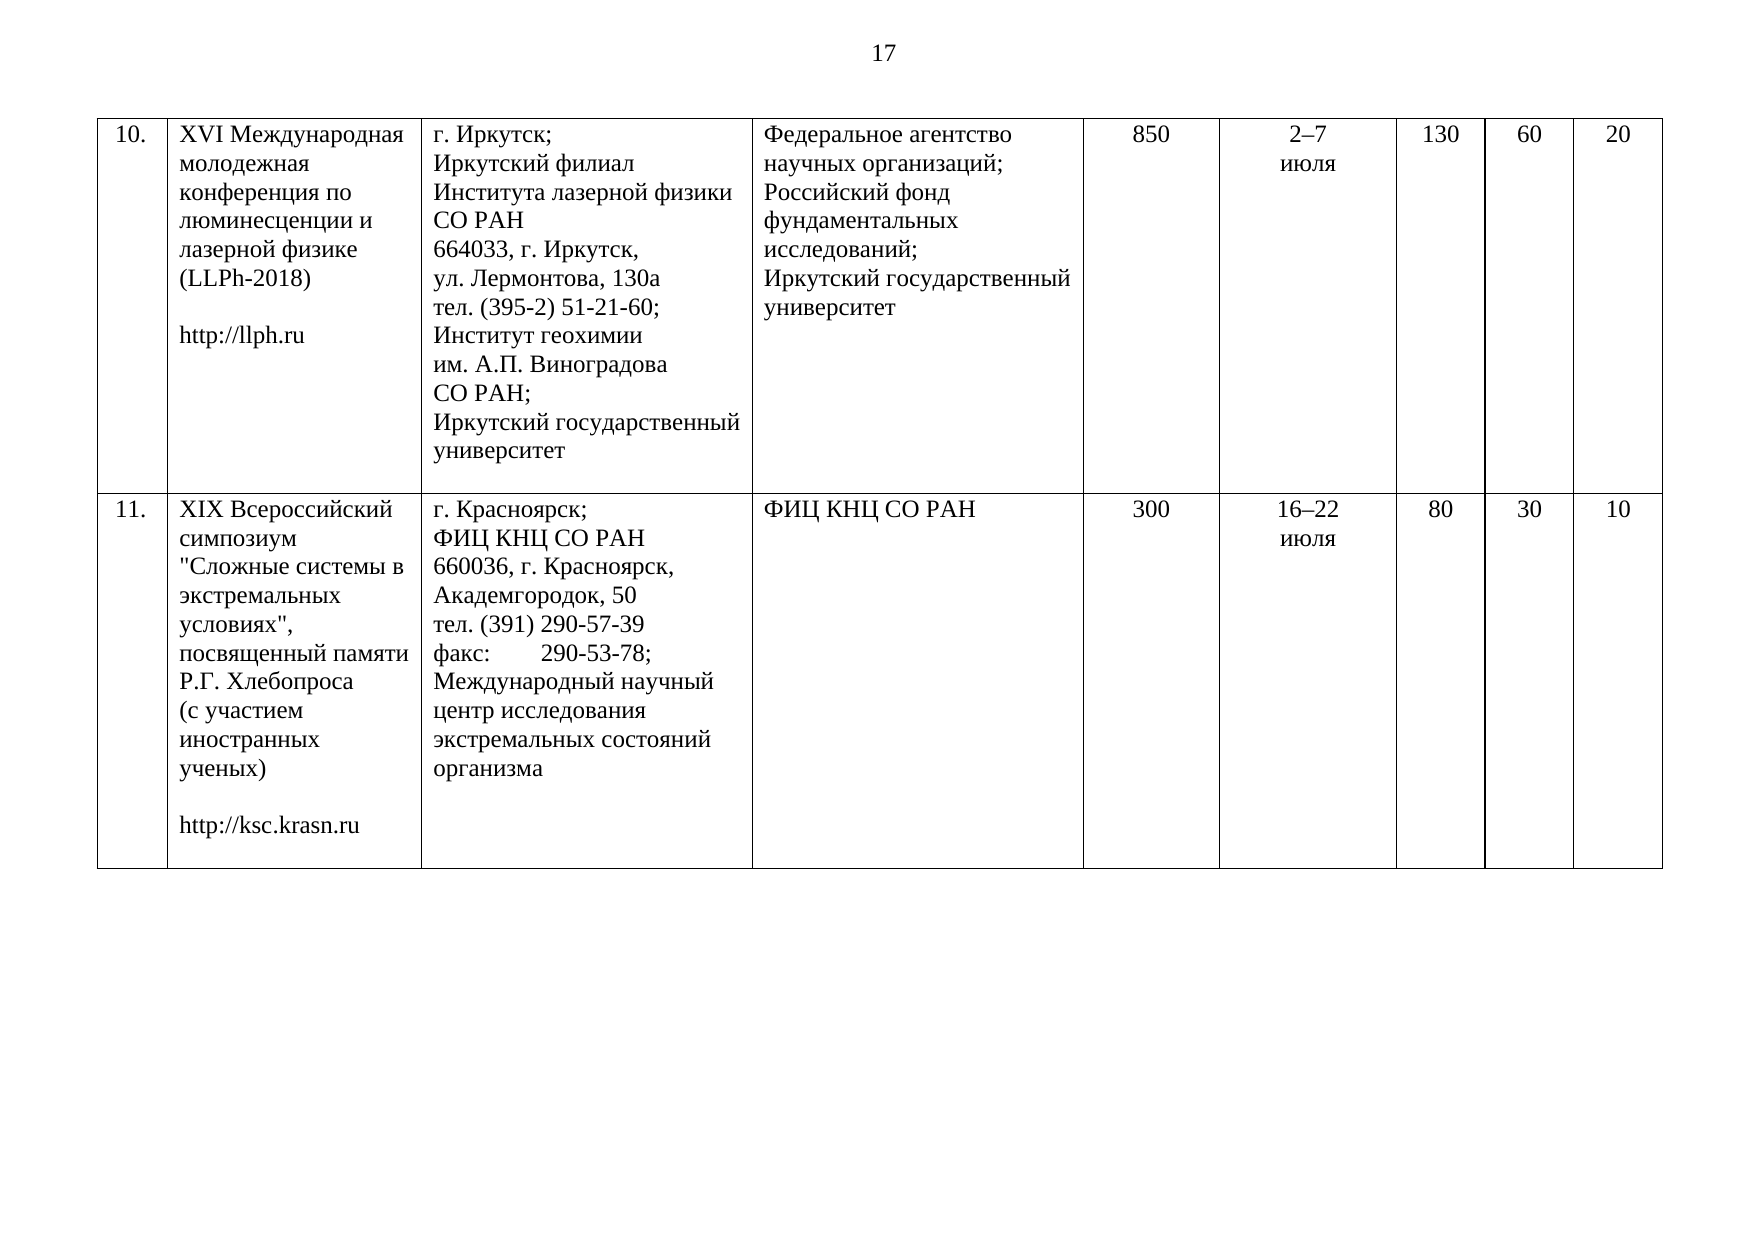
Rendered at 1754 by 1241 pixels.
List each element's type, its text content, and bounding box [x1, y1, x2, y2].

table_cell г. Иркутск; Иркутский филиал Института лазерной физики СО РАН 664033, г. Иркутск, ул. Лермонтова, 130а тел. (395-2) 51-21-60; Институт геохимии им. А.П. Виноградова СО РАН; Иркутский государственный университет [422, 119, 752, 493]
table_cell [98, 119, 167, 493]
table_cell 300 [1084, 494, 1219, 868]
table_cell 850 [1084, 119, 1219, 493]
table_cell XVI Международная молодежная конференция по люминесценции и лазерной физике (LLPh-2018) http://llph.ru [168, 119, 421, 493]
table_cell Федеральное агентство научных организаций; Российский фонд фундаментальных исследований; Иркутский государственный университет [753, 119, 1083, 493]
table_cell 80 [1397, 494, 1484, 868]
table_cell 20 [1574, 119, 1662, 493]
table_cell 10 [1574, 494, 1662, 868]
table_cell 30 [1486, 494, 1573, 868]
table_cell [98, 494, 167, 868]
table_cell XIX Всероссийский симпозиум "Сложные системы в экстремальных условиях", посвященный памяти Р.Г. Хлебопроса (с участием иностранных ученых) http://ksc.krasn.ru [168, 494, 421, 868]
table_cell 130 [1397, 119, 1484, 493]
table_cell 2–7 июля [1220, 119, 1396, 493]
table_cell 16‒22 июля [1220, 494, 1396, 868]
table_cell ФИЦ КНЦ СО РАН [753, 494, 1083, 868]
table_cell 60 [1486, 119, 1573, 493]
table_cell г. Красноярск; ФИЦ КНЦ СО РАН 660036, г. Красноярск, Академгородок, 50 тел. (391) 290-57-39 факс: 290-53-78; Международный научный центр исследования экстремальных состояний организма [422, 494, 752, 868]
